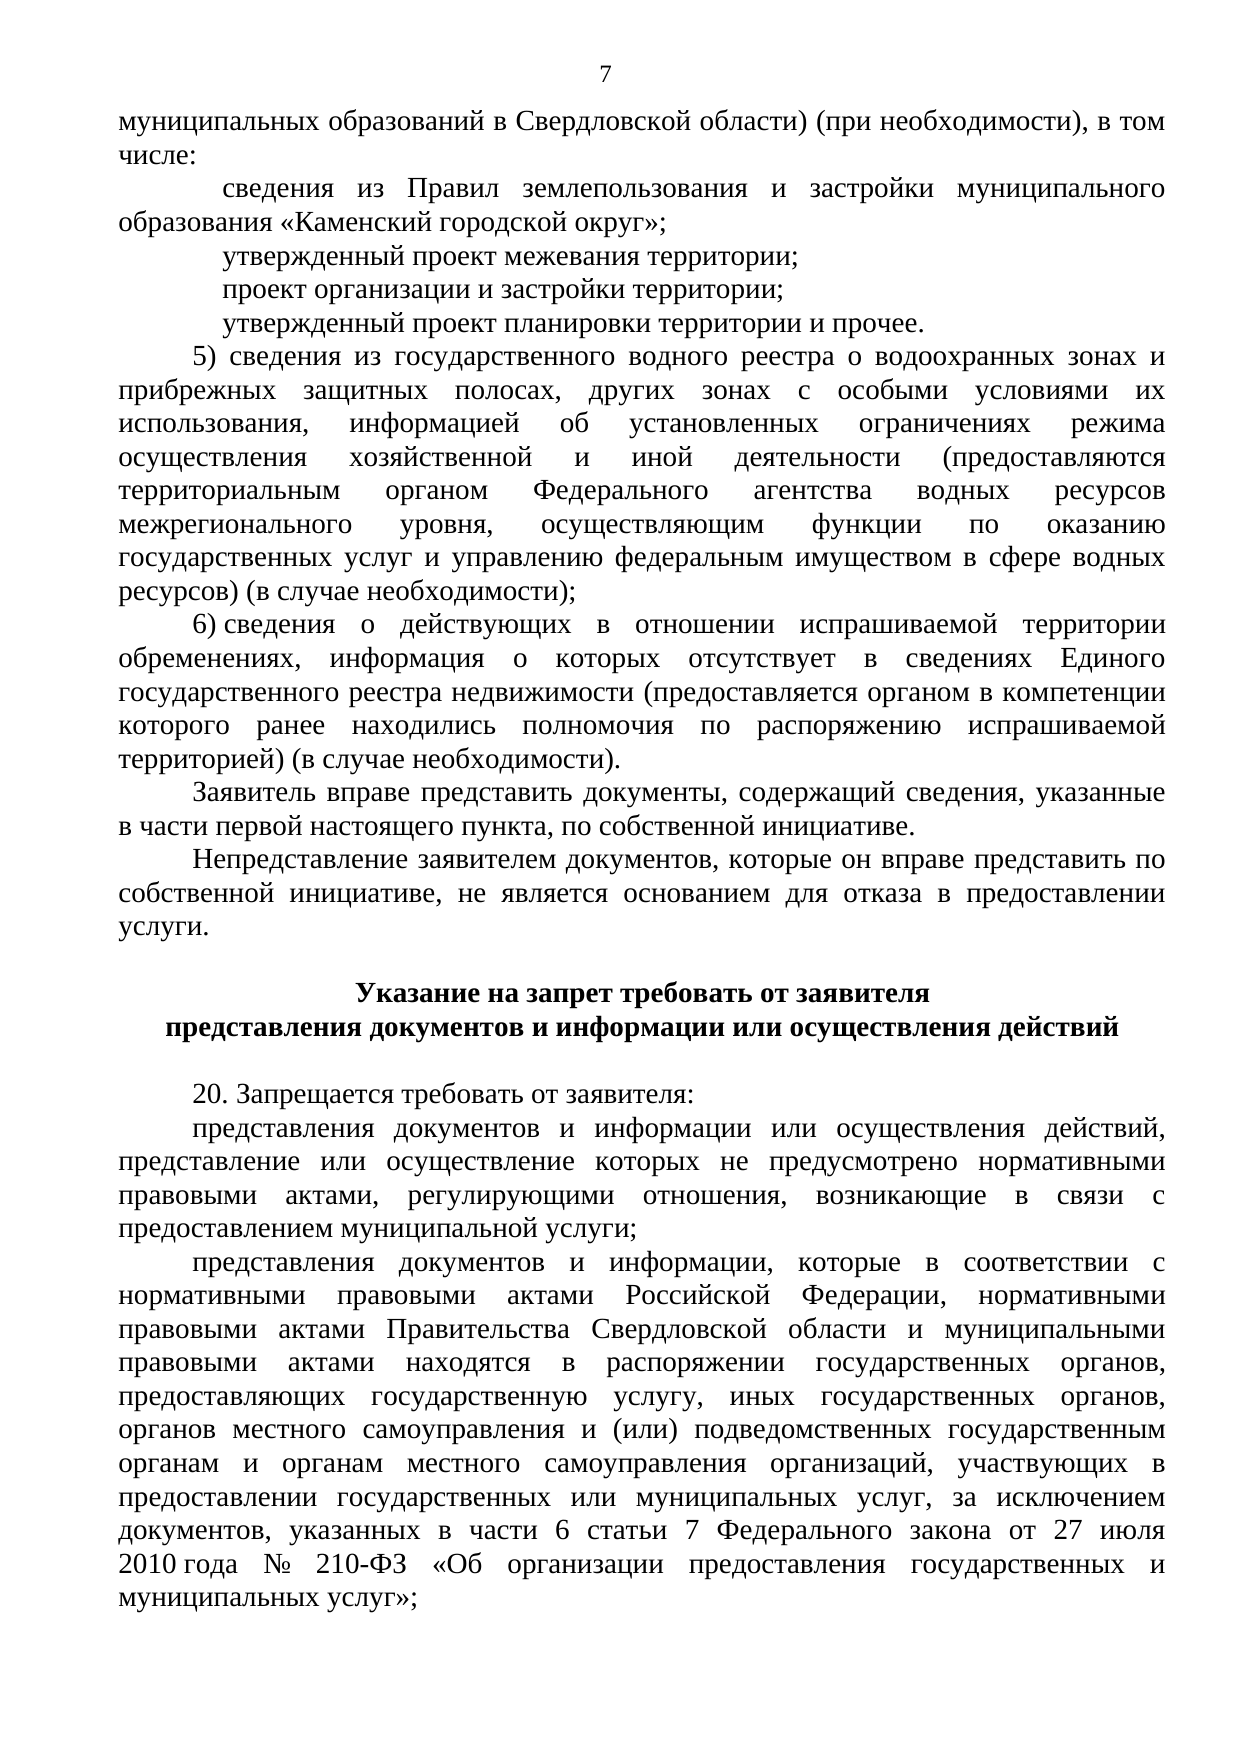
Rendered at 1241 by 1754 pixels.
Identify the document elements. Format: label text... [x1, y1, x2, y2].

text Заявитель вправе представить документы, содержащий сведения, указанные в части первой настоящего пункта, по собственной инициативе. [118, 774, 1167, 841]
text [118, 103, 1167, 171]
text Непредставление заявителем документов, которые он вправе представить по собственной инициативе, не является основанием для отказа в предоставлении услуги. [118, 841, 1167, 942]
text  утвержденный проект планировки территории и прочее. [118, 305, 1167, 338]
text 6) сведения о действующих в отношении испрашиваемой территории обременениях, информация о которых отсутствует в сведениях Единого государственного реестра недвижимости (предоставляется органом в компетенции которого ранее находились полномочия по распоряжению испрашиваемой территорией) (в случае необходимости). [118, 607, 1167, 774]
text  проект организации и застройки территории; [118, 271, 1167, 305]
text 5) сведения из государственного водного реестра о водоохранных зонах и прибрежных защитных полосах, других зонах с особыми условиями их использования, информацией об установленных ограничениях режима осуществления хозяйственной и иной деятельности (предоставляются территориальным органом Федерального агентства водных ресурсов межрегионального уровня, осуществляющим функции по оказанию государственных услуг и управлению федеральным имуществом в сфере водных ресурсов) (в случае необходимости); [118, 338, 1167, 607]
text представления документов и информации, которые в соответствии с нормативными правовыми актами Российской Федерации, нормативными правовыми актами Правительства Свердловской области и муниципальными правовыми актами находятся в распоряжении государственных органов, предоставляющих государственную услугу, иных государственных органов, органов местного самоуправления и (или) подведомственных государственным органам и органам местного самоуправления организаций, участвующих в предоставлении государственных или муниципальных услуг, за исключением документов, указанных в части 6 статьи 7 Федерального закона от 27 июля 2010 года № 210-ФЗ «Об организации предоставления государственных и муниципальных услуг»; [118, 1244, 1167, 1613]
text представления документов и информации или осуществления действий, представление или осуществление которых не предусмотрено нормативными правовыми актами, регулирующими отношения, возникающие в связи с предоставлением муниципальной услуги; [118, 1110, 1167, 1244]
text представления документов и информации или осуществления действий [118, 1009, 1167, 1043]
text  сведения из Правил землепользования и застройки муниципального образования «Каменский городской округ»; [118, 171, 1167, 238]
text 20. Запрещается требовать от заявителя: [118, 1076, 1167, 1110]
text  утвержденный проект межевания территории; [118, 238, 1167, 271]
text Указание на запрет требовать от заявителя [118, 976, 1167, 1009]
